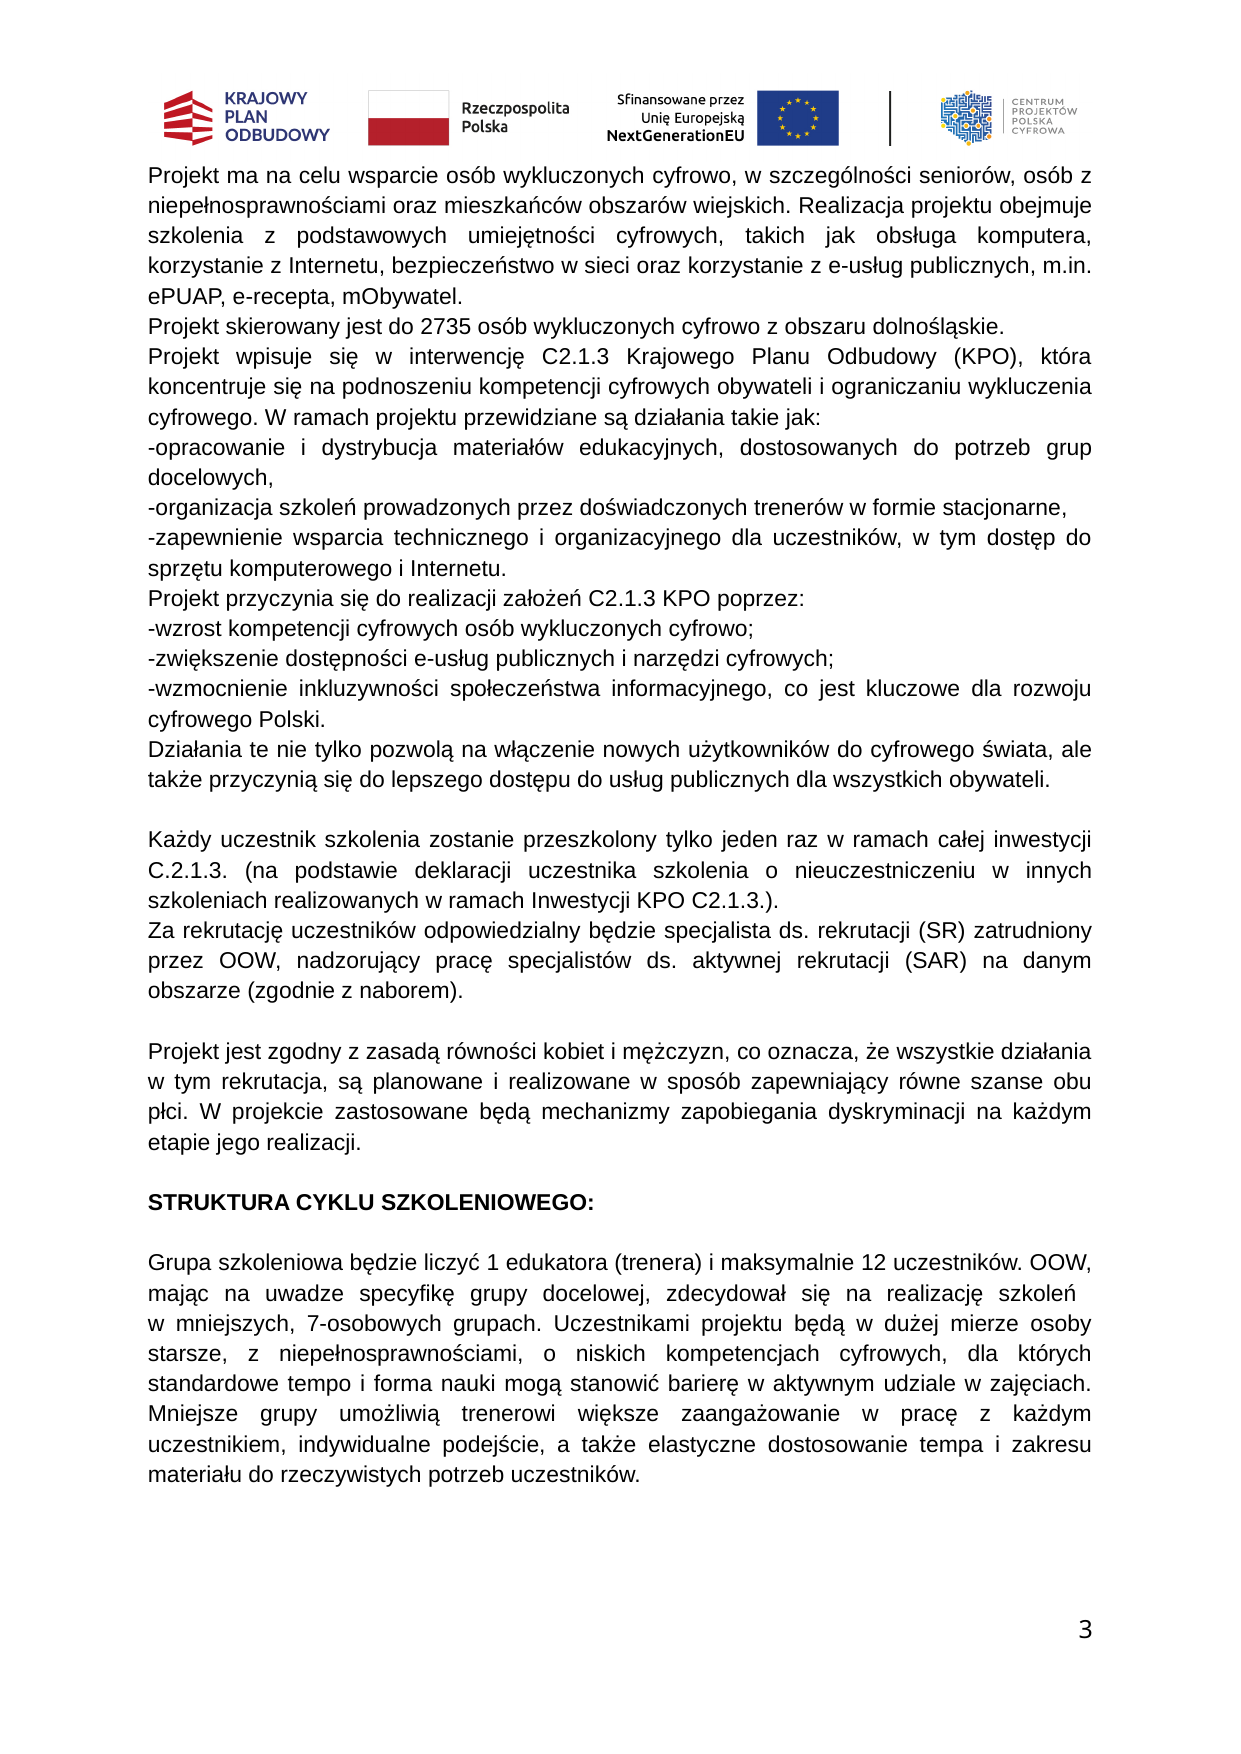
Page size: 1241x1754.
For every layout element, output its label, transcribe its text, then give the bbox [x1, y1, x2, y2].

text Działania te nie tylko pozwolą na włączenie nowych użytkowników do cyfrowego świata, ale także przyczynią się do lepszego dostępu do usług publicznych dla wszystkich obywateli. [148, 736, 1092, 792]
text Grupa szkoleniowa będzie liczyć 1 edukatora (trenera) i maksymalnie 12 uczestników. OOW, mając na uwadze specyfikę grupy docelowej, zdecydował się na realizację szkoleń w mniejszych, 7-osobowych grupach. Uczestnikami projektu będą w dużej mierze osoby starsze, z niepełnosprawnościami, o niskich kompetencjach cyfrowych, dla których standardowe tempo i forma nauki mogą stanowić barierę w aktywnym udziale w zajęciach. Mniejsze grupy umożliwią trenerowi większe zaangażowanie w pracę z każdym uczestnikiem, indywidualne podejście, a także elastyczne dostosowanie tempa i zakresu materiału do rzeczywistych potrzeb uczestników. [148, 1249, 1092, 1487]
text Projekt przyczynia się do realizacji założeń C2.1.3 KPO poprzez: [148, 585, 1092, 611]
text -wzrost kompetencji cyfrowych osób wykluczonych cyfrowo; [148, 615, 1092, 641]
text -organizacja szkoleń prowadzonych przez doświadczonych trenerów w formie stacjonarne, [148, 494, 1092, 521]
text -zapewnienie wsparcia technicznego i organizacyjnego dla uczestników, w tym dostęp do sprzętu komputerowego i Internetu. [148, 524, 1092, 581]
text Projekt jest zgodny z zasadą równości kobiet i mężczyzn, co oznacza, że wszystkie działania w tym rekrutacja, są planowane i realizowane w sposób zapewniający równe szanse obu płci. W projekcie zastosowane będą mechanizmy zapobiegania dyskryminacji na każdym etapie jego realizacji. [148, 1038, 1092, 1155]
text STRUKTURA CYKLU SZKOLENIOWEGO: [148, 1189, 1092, 1215]
text Projekt skierowany jest do 2735 osób wykluczonych cyfrowo z obszaru dolnośląskie. [148, 313, 1092, 339]
text Każdy uczestnik szkolenia zostanie przeszkolony tylko jeden raz w ramach całej inwestycji C.2.1.3. (na podstawie deklaracji uczestnika szkolenia o nieuczestniczeniu w innych szkoleniach realizowanych w ramach Inwestycji KPO C2.1.3.). [148, 826, 1092, 913]
text -wzmocnienie inkluzywności społeczeństwa informacyjnego, co jest kluczowe dla rozwoju cyfrowego Polski. [148, 675, 1092, 732]
text -zwiększenie dostępności e-usług publicznych i narzędzi cyfrowych; [148, 645, 1092, 672]
text -opracowanie i dystrybucja materiałów edukacyjnych, dostosowanych do potrzeb grup docelowych, [148, 434, 1092, 490]
text Projekt wpisuje się w interwencję C2.1.3 Krajowego Planu Odbudowy (KPO), która koncentruje się na podnoszeniu kompetencji cyfrowych obywateli i ograniczaniu wykluczenia cyfrowego. W ramach projektu przewidziane są działania takie jak: [148, 343, 1092, 430]
text Projekt ma na celu wsparcie osób wykluczonych cyfrowo, w szczególności seniorów, osób z niepełnosprawnościami oraz mieszkańców obszarów wiejskich. Realizacja projektu obejmuje szkolenia z podstawowych umiejętności cyfrowych, takich jak obsługa komputera, korzystanie z Internetu, bezpieczeństwo w sieci oraz korzystanie z e-usług publicznych, m.in. ePUAP, e-recepta, mObywatel. [148, 162, 1092, 309]
text Za rekrutację uczestników odpowiedzialny będzie specjalista ds. rekrutacji (SR) zatrudniony przez OOW, nadzorujący pracę specjalistów ds. aktywnej rekrutacji (SAR) na danym obszarze (zgodnie z naborem). [148, 917, 1092, 1004]
